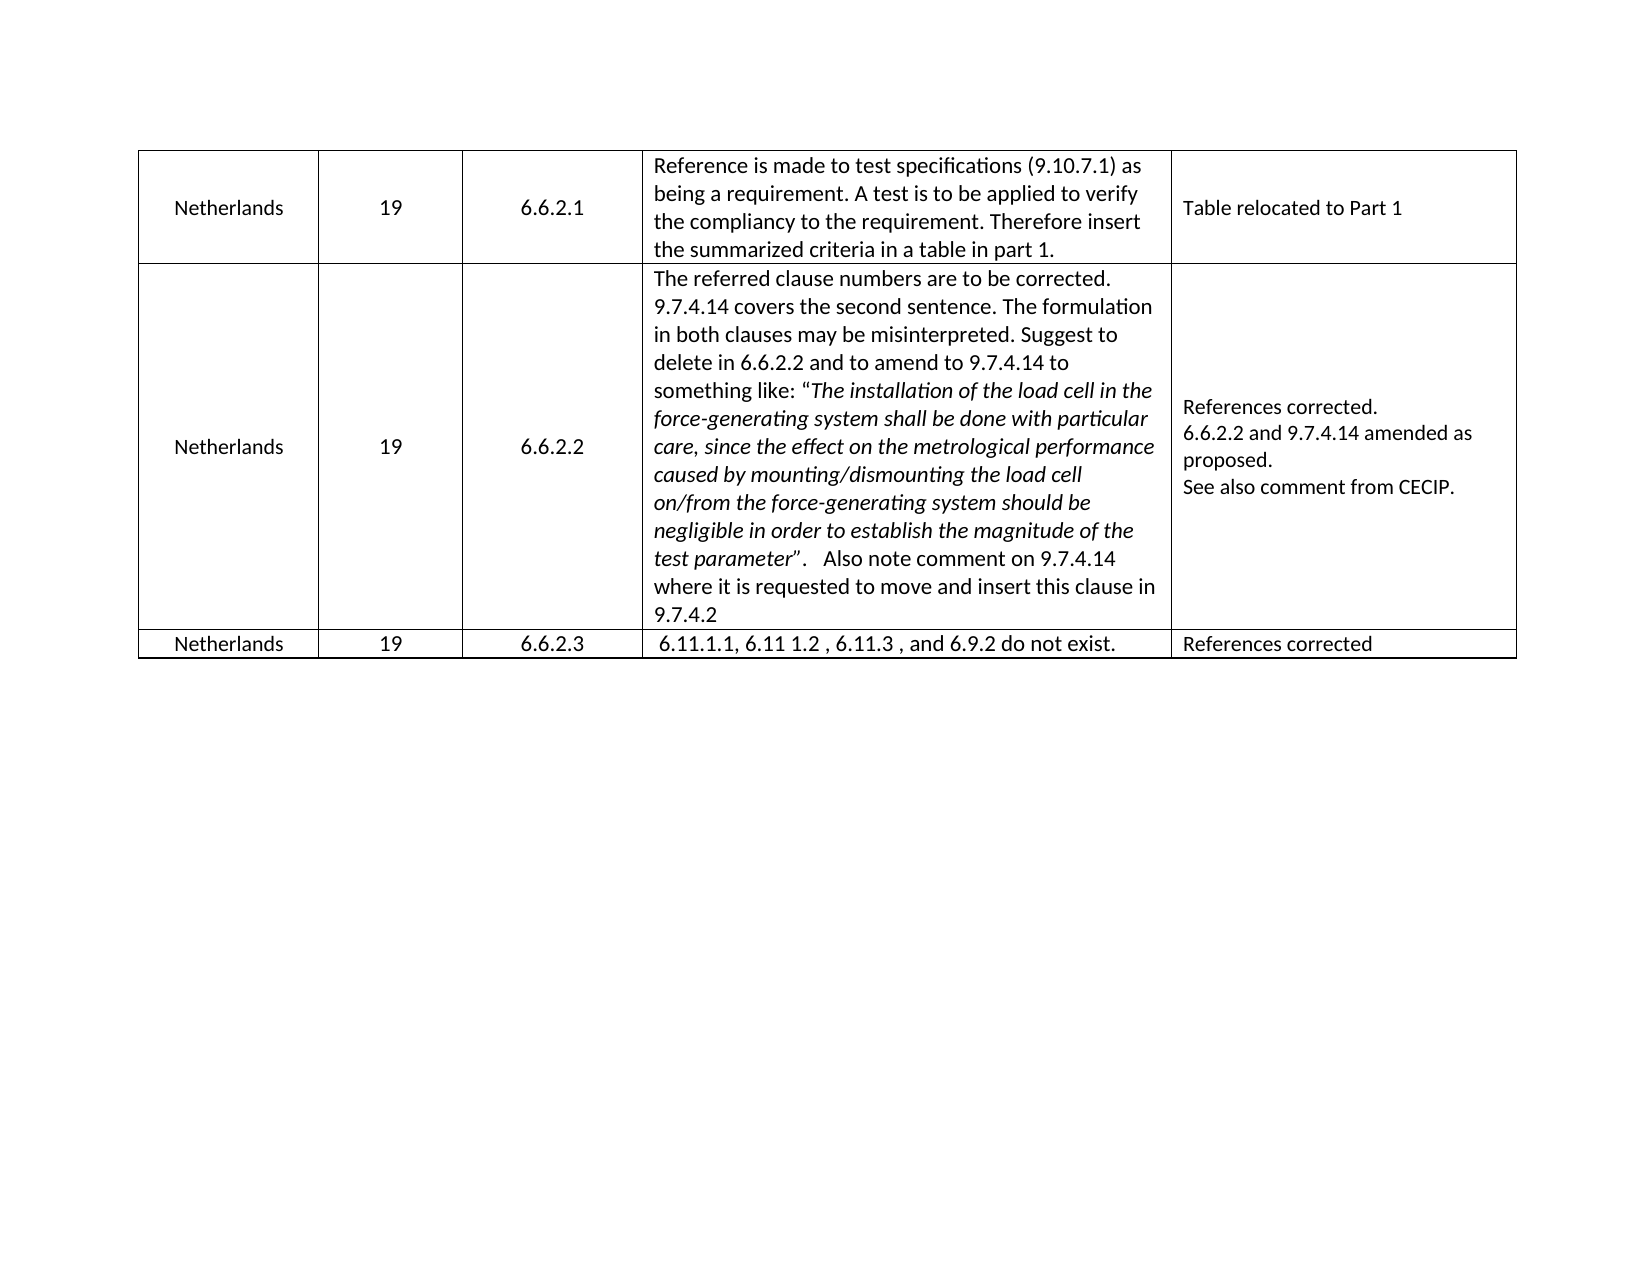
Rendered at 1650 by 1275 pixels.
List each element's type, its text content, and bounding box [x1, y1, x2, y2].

table_cell Table relocated to Part 1 [1172, 151, 1516, 263]
table_cell 6.6.2.2 [463, 264, 642, 628]
table_cell 6.6.2.3 [463, 630, 642, 657]
table_cell References corrected [1172, 630, 1516, 657]
table_cell References corrected. 6.6.2.2 and 9.7.4.14 amended as proposed. See also comment from CECIP. [1172, 264, 1516, 628]
table_cell Netherlands [139, 630, 318, 657]
table_cell Netherlands [139, 264, 318, 628]
table_cell 6.6.2.1 [463, 151, 642, 263]
table_cell Reference is made to test specifications (9.10.7.1) as being a requirement. A test is to be applied to verify the compliancy to the requirement. Therefore insert the summarized criteria in a table in part 1. [643, 151, 1171, 263]
table_cell 19 [319, 630, 462, 657]
table_cell Netherlands [139, 151, 318, 263]
table_cell The referred clause numbers are to be corrected. 9.7.4.14 covers the second sentence. The formulation in both clauses may be misinterpreted. Suggest to delete in 6.6.2.2 and to amend to 9.7.4.14 to something like: “The installation of the load cell in the force-generating system shall be done with particular care, since the effect on the metrological performance caused by mounting/dismounting the load cell on/from the force-generating system should be negligible in order to establish the magnitude of the test parameter”. Also note comment on 9.7.4.14 where it is requested to move and insert this clause in 9.7.4.2 [643, 264, 1171, 628]
table_cell 6.11.1.1, 6.11 1.2 , 6.11.3 , and 6.9.2 do not exist. [643, 630, 1171, 657]
table_cell 19 [319, 264, 462, 628]
table_cell 19 [319, 151, 462, 263]
